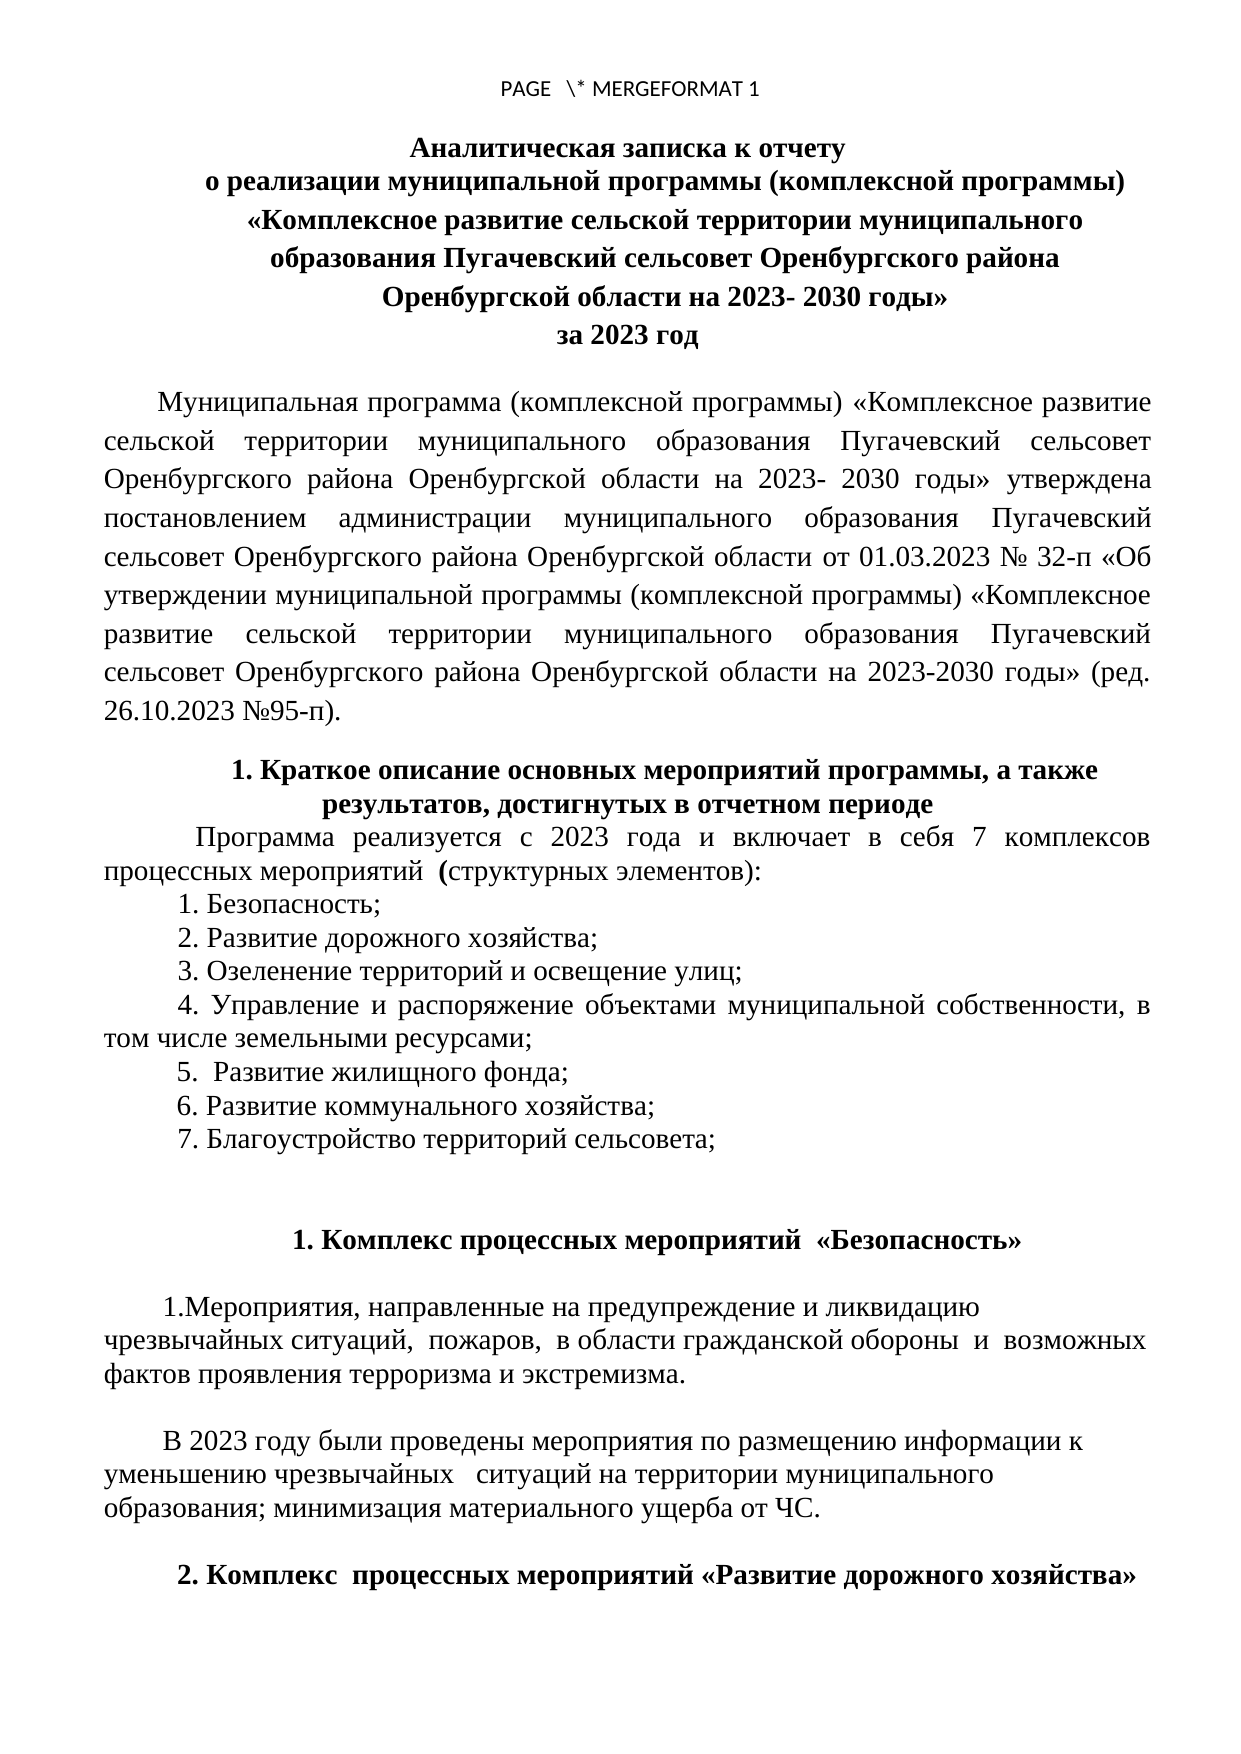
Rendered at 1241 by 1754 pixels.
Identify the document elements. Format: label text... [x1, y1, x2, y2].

text 7. Благоустройство территорий сельсовета; [103, 1121, 1152, 1155]
text 1. Краткое описание основных мероприятий программы, а также результатов, достигнутых в отчетном периоде [103, 752, 1152, 819]
text 2. Комплекс процессных мероприятий «Развитие дорожного хозяйства» [103, 1557, 1152, 1591]
text В 2023 году были проведены мероприятия по размещению информации к уменьшению чрезвычайных ситуаций на территории муниципального образования; минимизация материального ущерба от ЧС. [103, 1423, 1152, 1524]
text 1.Мероприятия, направленные на предупреждение и ликвидацию чрезвычайных ситуаций, пожаров, в области гражданской обороны и возможных фактов проявления терроризма и экстремизма. [103, 1289, 1152, 1389]
text 6. Развитие коммунального хозяйства; [103, 1088, 1152, 1121]
text Муниципальная программа (комплексной программы) «Комплексное развитие сельской территории муниципального образования Пугачевский сельсовет Оренбургского района Оренбургской области на 2023- 2030 годы» утверждена постановлением администрации муниципального образования Пугачевский сельсовет Оренбургского района Оренбургской области от 01.03.2023 № 32-п «Об утверждении муниципальной программы (комплексной программы) «Комплексное развитие сельской территории муниципального образования Пугачевский сельсовет Оренбургского района Оренбургской области на 2023-2030 годы» (ред. 26.10.2023 №95-п). [103, 384, 1152, 726]
text Аналитическая записка к отчету [103, 130, 1152, 163]
text 5. Развитие жилищного фонда; [103, 1054, 1152, 1088]
text Программа реализуется с 2023 года и включает в себя 7 комплексов процессных мероприятий (структурных элементов): [103, 819, 1152, 886]
list о реализации муниципальной программы (комплексной программы) «Комплексное развитие сельской территории муниципального образования Пугачевский сельсовет Оренбургского района Оренбургской области на 2023- 2030 годы» [178, 163, 1152, 312]
text 3. Озеленение территорий и освещение улиц; [103, 953, 1152, 987]
text 1. Безопасность; [103, 886, 1152, 920]
text 4. Управление и распоряжение объектами муниципальной собственности, в том числе земельными ресурсами; [103, 987, 1152, 1054]
text 2. Развитие дорожного хозяйства; [103, 920, 1152, 953]
text за 2023 год [103, 317, 1152, 351]
text 1. Комплекс процессных мероприятий «Безопасность» [103, 1222, 1152, 1255]
